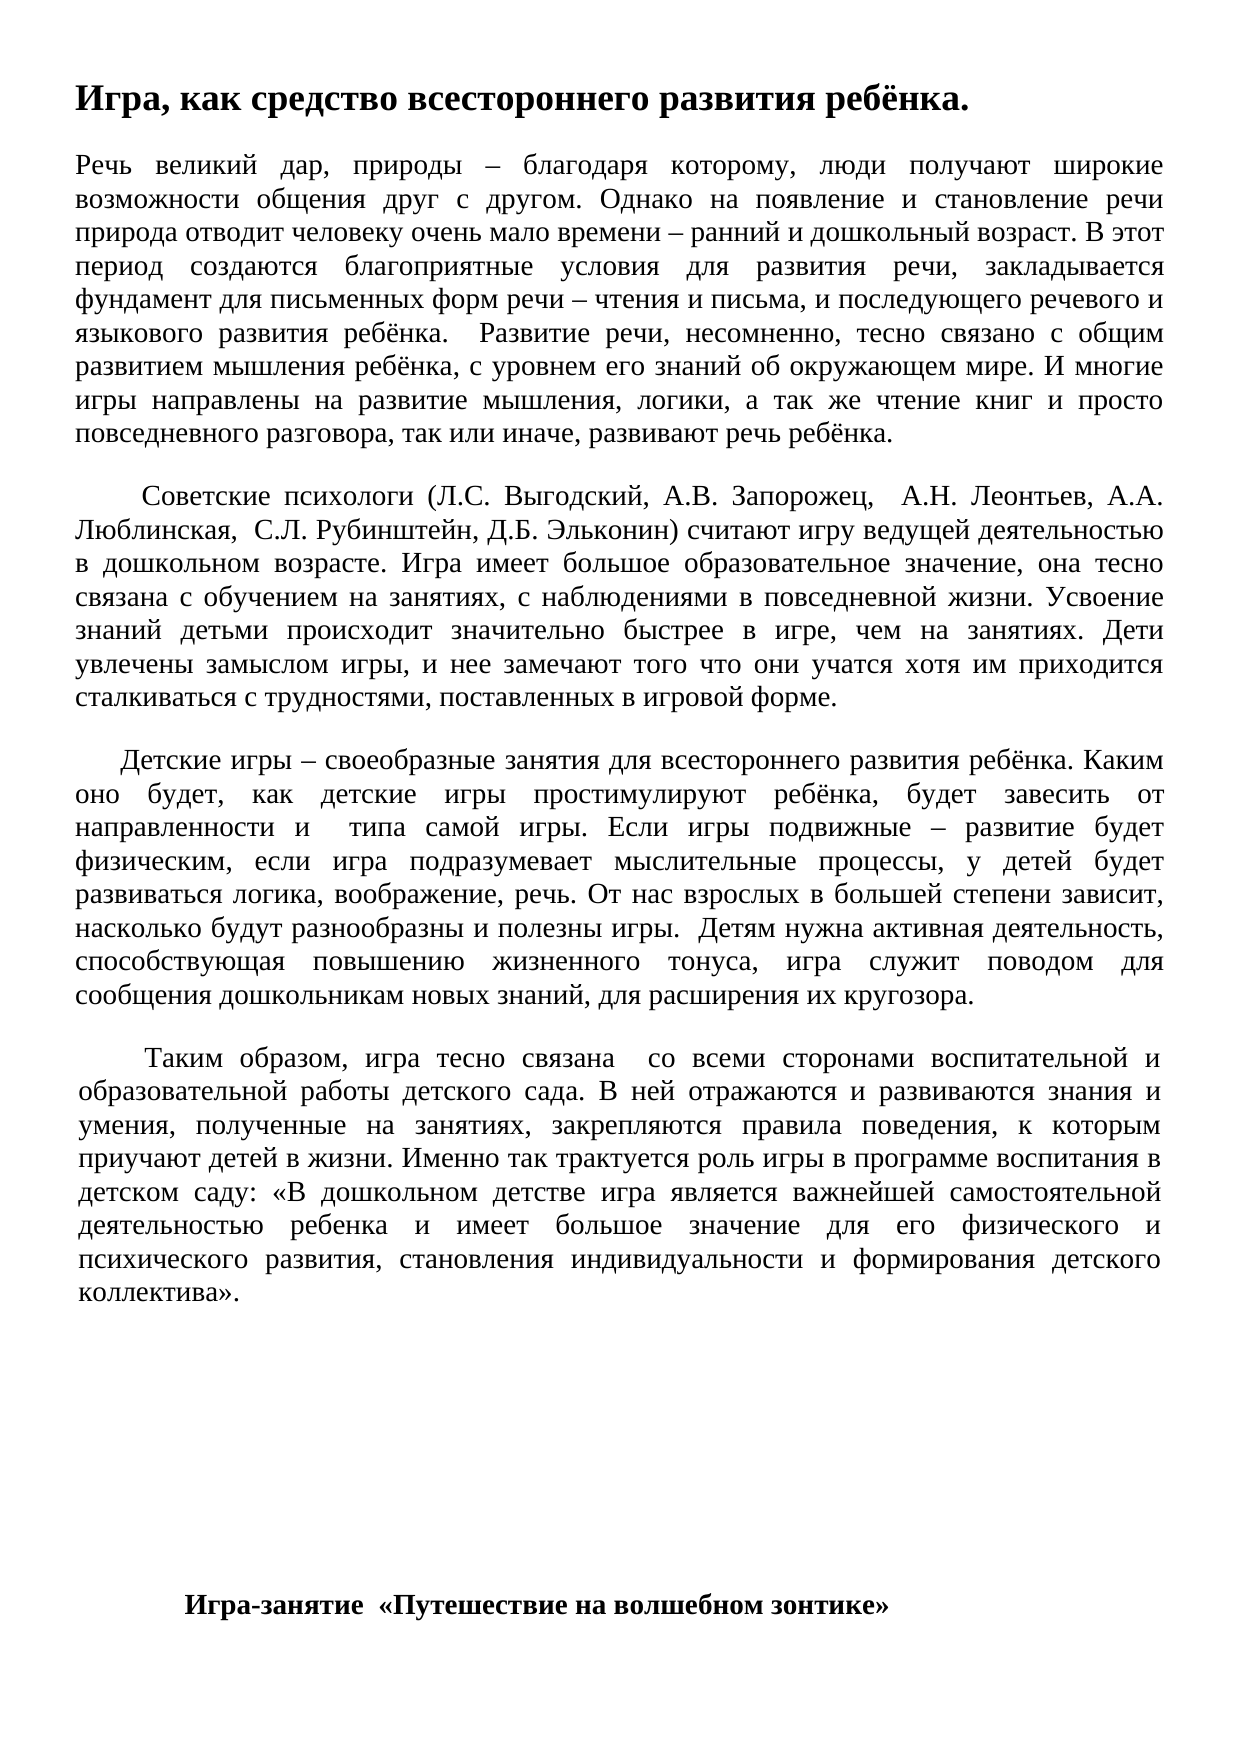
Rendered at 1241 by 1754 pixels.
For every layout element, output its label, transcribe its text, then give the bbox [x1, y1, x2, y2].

text Детские игры – своеобразные занятия для всестороннего развития ребёнка. Каким оно будет, как детские игры простимулируют ребёнка, будет завесить от направленности и типа самой игры. Если игры подвижные – развитие будет физическим, если игра подразумевает мыслительные процессы, у детей будет развиваться логика, воображение, речь. От нас взрослых в большей степени зависит, насколько будут разнообразны и полезны игры. Детям нужна активная деятельность, способствующая повышению жизненного тонуса, игра служит поводом для сообщения дошкольникам новых знаний, для расширения их кругозора. [75, 742, 1165, 1011]
text Игра-занятие «Путешествие на волшебном зонтике» [75, 1587, 1165, 1621]
text Игра, как средство всестороннего развития ребёнка. [75, 75, 1165, 118]
text Советские психологи (Л.С. Выгодский, А.В. Запорожец, А.Н. Леонтьев, А.А. Люблинская, С.Л. Рубинштейн, Д.Б. Эльконин) считают игру ведущей деятельностью в дошкольном возрасте. Игра имеет большое образовательное значение, она тесно связана с обучением на занятиях, с наблюдениями в повседневной жизни. Усвоение знаний детьми происходит значительно быстрее в игре, чем на занятиях. Дети увлечены замыслом игры, и нее замечают того что они учатся хотя им приходится сталкиваться с трудностями, поставленных в игровой форме. [75, 478, 1165, 713]
text Таким образом, игра тесно связана со всеми сторонами воспитательной и образовательной работы детского сада. В ней отражаются и развиваются знания и умения, полученные на занятиях, закрепляются правила поведения, к которым приучают детей в жизни. Именно так трактуется роль игры в программе воспитания в детском саду: «В дошкольном детстве игра является важнейшей самостоятельной деятельностью ребенка и имеет большое значение для его физического и психического развития, становления индивидуальности и формирования детского коллектива». [78, 1040, 1162, 1308]
text Речь великий дар, природы – благодаря которому, люди получают широкие возможности общения друг с другом. Однако на появление и становление речи природа отводит человеку очень мало времени – ранний и дошкольный возраст. В этот период создаются благоприятные условия для развития речи, закладывается фундамент для письменных форм речи – чтения и письма, и последующего речевого и языкового развития ребёнка. Развитие речи, несомненно, тесно связано с общим развитием мышления ребёнка, с уровнем его знаний об окружающем мире. И многие игры направлены на развитие мышления, логики, а так же чтение книг и просто повседневного разговора, так или иначе, развивают речь ребёнка. [75, 147, 1165, 449]
